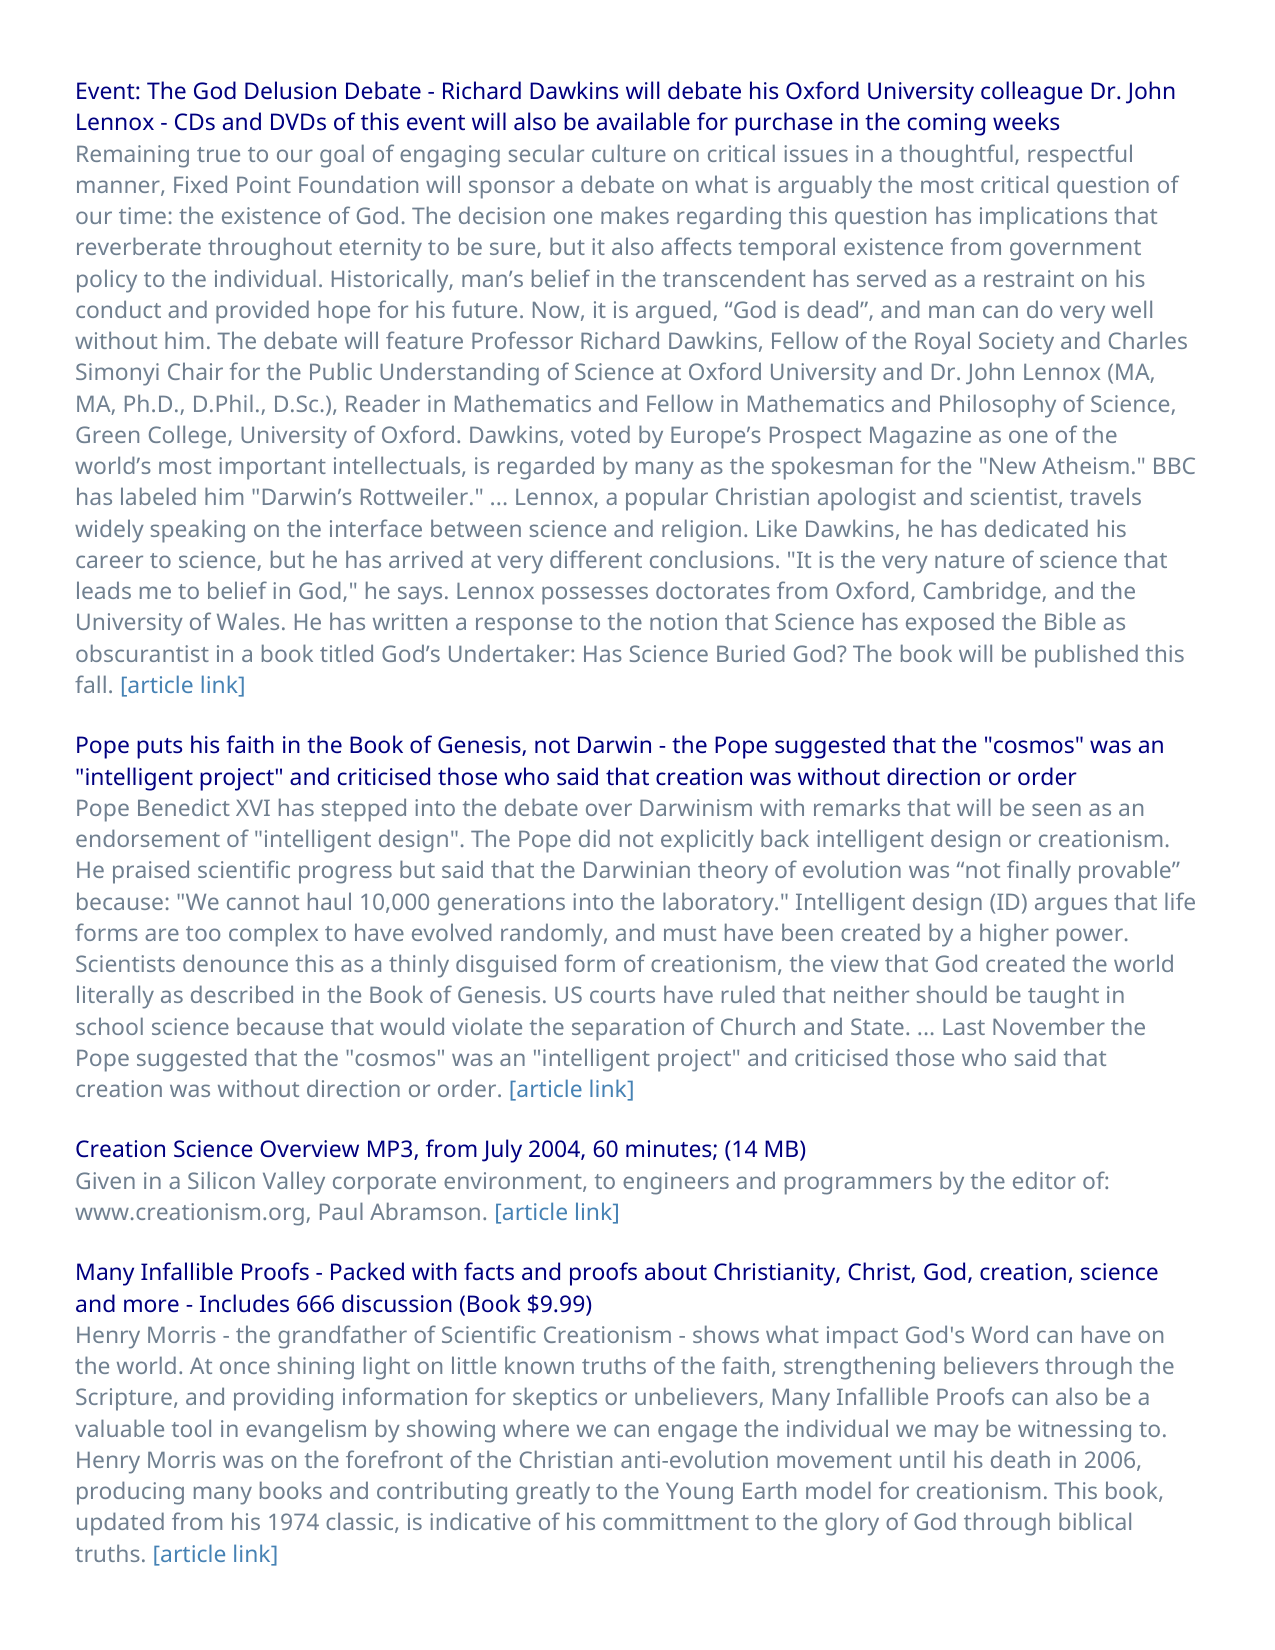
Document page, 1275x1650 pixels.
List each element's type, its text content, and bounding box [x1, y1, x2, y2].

text Event: The God Delusion Debate - Richard Dawkins will debate his Oxford University colleague Dr. John Lennox - CDs and DVDs of this event will also be available for purchase in the coming weeks Remaining true to our goal of engaging secular culture on critical issues in a thoughtful, respectful manner, Fixed Point Foundation will sponsor a debate on what is arguably the most critical question of our time: the existence of God. The decision one makes regarding this question has implications that reverberate throughout eternity to be sure, but it also affects temporal existence from government policy to the individual. Historically, man’s belief in the transcendent has served as a restraint on his conduct and provided hope for his future. Now, it is argued, “God is dead”, and man can do very well without him. The debate will feature Professor Richard Dawkins, Fellow of the Royal Society and Charles Simonyi Chair for the Public Understanding of Science at Oxford University and Dr. John Lennox (MA, MA, Ph.D., D.Phil., D.Sc.), Reader in Mathematics and Fellow in Mathematics and Philosophy of Science, Green College, University of Oxford. Dawkins, voted by Europe’s Prospect Magazine as one of the world’s most important intellectuals, is regarded by many as the spokesman for the "New Atheism." BBC has labeled him "Darwin’s Rottweiler." ... Lennox, a popular Christian apologist and scientist, travels widely speaking on the interface between science and religion. Like Dawkins, he has dedicated his career to science, but he has arrived at very different conclusions. "It is the very nature of science that leads me to belief in God," he says. Lennox possesses doctorates from Oxford, Cambridge, and the University of Wales. He has written a response to the notion that Science has exposed the Bible as obscurantist in a book titled God’s Undertaker: Has Science Buried God? The book will be published this fall. [article link] [75, 75, 1200, 700]
text Creation Science Overview MP3, from July 2004, 60 minutes; (14 MB) Given in a Silicon Valley corporate environment, to engineers and programmers by the editor of: www.creationism.org, Paul Abramson. [article link] [75, 1133, 1200, 1227]
text Many Infallible Proofs - Packed with facts and proofs about Christianity, Christ, God, creation, science and more - Includes 666 discussion (Book $9.99) Henry Morris - the grandfather of Scientific Creationism - shows what impact God's Word can have on the world. At once shining light on little known truths of the faith, strengthening believers through the Scripture, and providing information for skeptics or unbelievers, Many Infallible Proofs can also be a valuable tool in evangelism by showing where we can engage the individual we may be witnessing to. Henry Morris was on the forefront of the Christian anti-evolution movement until his death in 2006, producing many books and contributing greatly to the Young Earth model for creationism. This book, updated from his 1974 classic, is indicative of his committment to the glory of God through biblical truths. [article link] [75, 1256, 1200, 1569]
text Pope puts his faith in the Book of Genesis, not Darwin - the Pope suggested that the "cosmos" was an "intelligent project" and criticised those who said that creation was without direction or order Pope Benedict XVI has stepped into the debate over Darwinism with remarks that will be seen as an endorsement of "intelligent design". The Pope did not explicitly back intelligent design or creationism. He praised scientific progress but said that the Darwinian theory of evolution was “not finally provable” because: "We cannot haul 10,000 generations into the laboratory." Intelligent design (ID) argues that life forms are too complex to have evolved randomly, and must have been created by a higher power. Scientists denounce this as a thinly disguised form of creationism, the view that God created the world literally as described in the Book of Genesis. US courts have ruled that neither should be taught in school science because that would violate the separation of Church and State. ... Last November the Pope suggested that the "cosmos" was an "intelligent project" and criticised those who said that creation was without direction or order. [article link] [75, 729, 1200, 1104]
